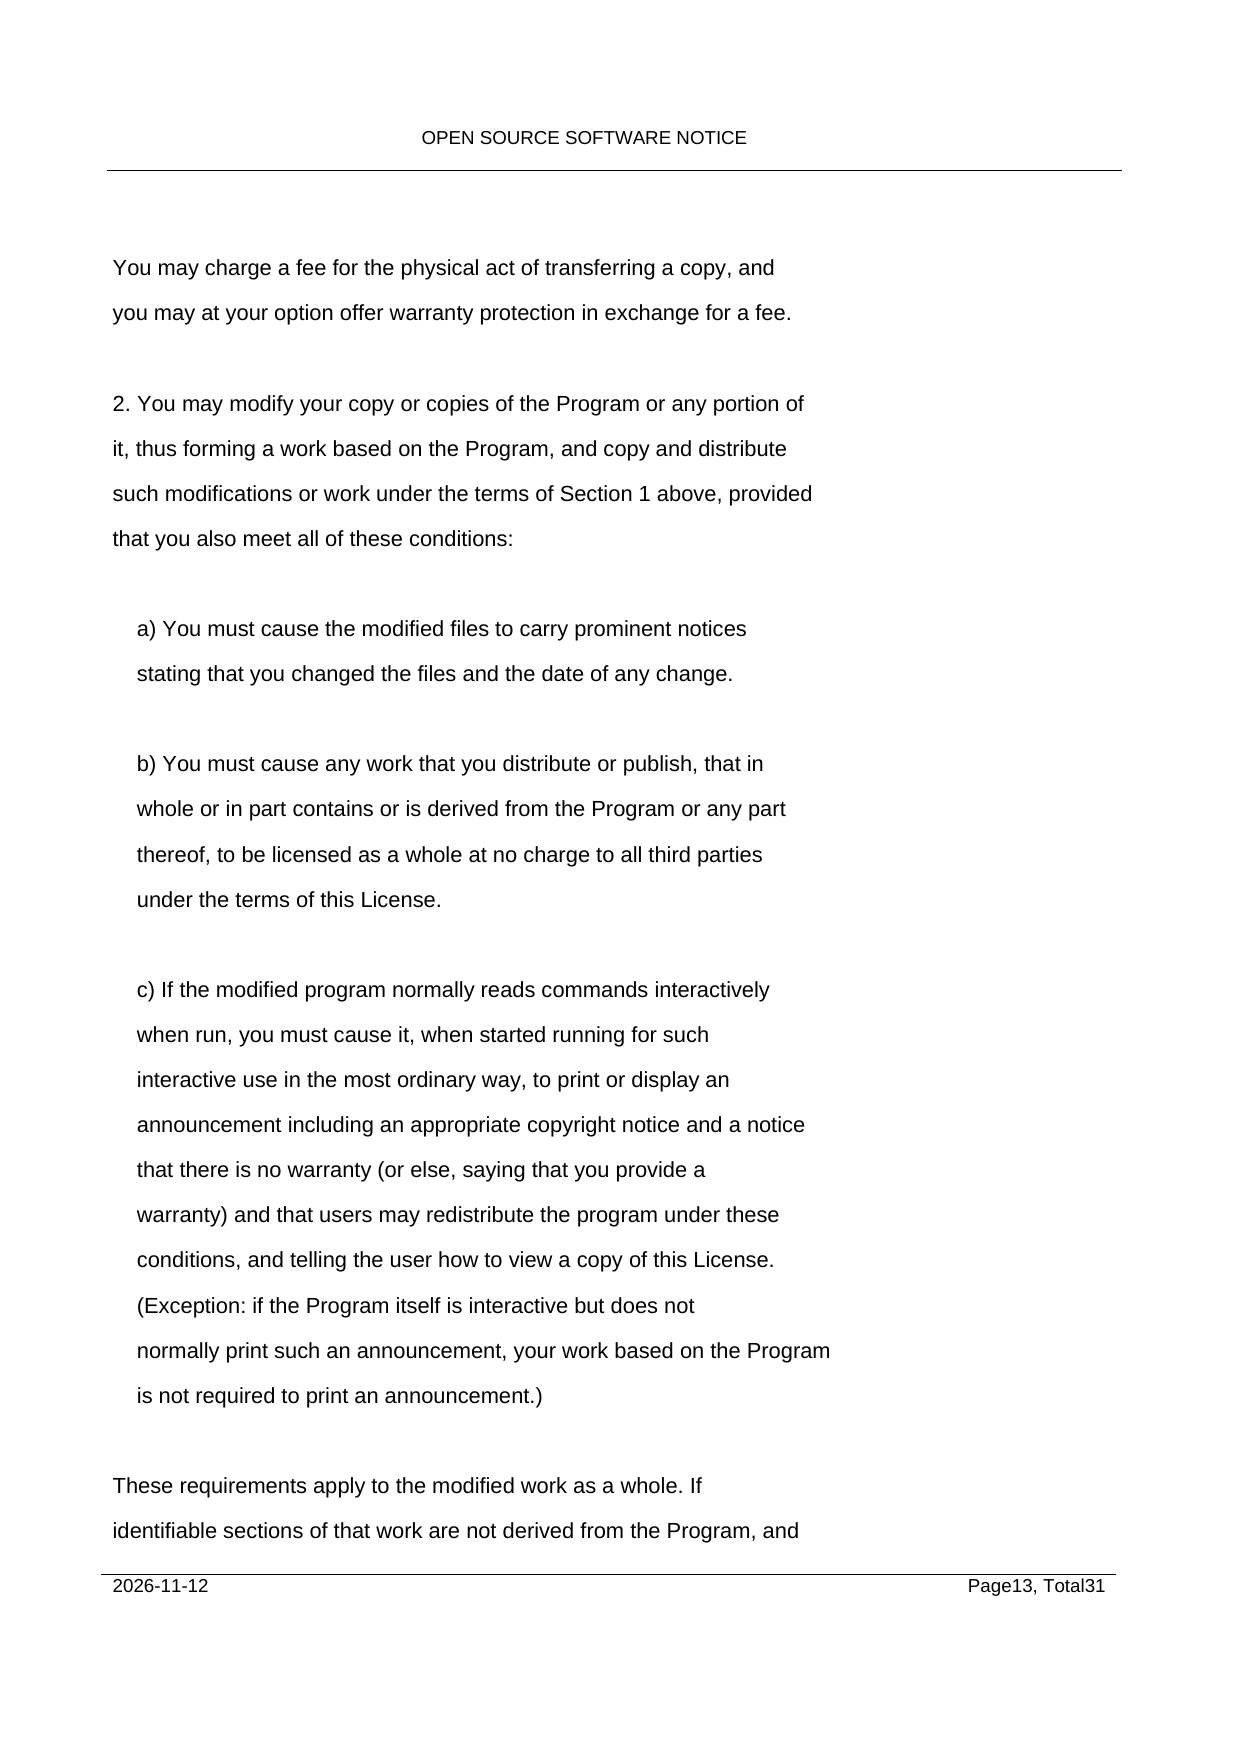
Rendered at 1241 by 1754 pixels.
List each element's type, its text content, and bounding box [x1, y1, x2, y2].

text when run, you must cause it, when started running for such [112, 1018, 1128, 1051]
text under the terms of this License. [112, 883, 1128, 915]
text normally print such an announcement, your work based on the Program [112, 1334, 1128, 1366]
text interactive use in the most ordinary way, to print or display an [112, 1063, 1128, 1096]
text (Exception: if the Program itself is interactive but does not [112, 1289, 1128, 1321]
text b) You must cause any work that you distribute or publish, that in [112, 748, 1128, 780]
text c) If the modified program normally reads commands interactively [112, 973, 1128, 1006]
text announcement including an appropriate copyright notice and a notice [112, 1108, 1128, 1141]
text conditions, and telling the user how to view a copy of this License. [112, 1244, 1128, 1276]
text that there is no warranty (or else, saying that you provide a [112, 1153, 1128, 1186]
text These requirements apply to the modified work as a whole. If [112, 1469, 1128, 1502]
text identifiable sections of that work are not derived from the Program, and [112, 1514, 1128, 1547]
text it, thus forming a work based on the Program, and copy and distribute [112, 432, 1128, 464]
text is not required to print an announcement.) [112, 1379, 1128, 1412]
text stating that you changed the files and the date of any change. [112, 657, 1128, 690]
text such modifications or work under the terms of Section 1 above, provided [112, 477, 1128, 509]
text that you also meet all of these conditions: [112, 522, 1128, 554]
text warranty) and that users may redistribute the program under these [112, 1199, 1128, 1231]
text a) You must cause the modified files to carry prominent notices [112, 612, 1128, 645]
text thereof, to be licensed as a whole at no charge to all third parties [112, 838, 1128, 870]
text you may at your option offer warranty protection in exchange for a fee. [112, 297, 1128, 329]
text 2. You may modify your copy or copies of the Program or any portion of [112, 387, 1128, 419]
text You may charge a fee for the physical act of transferring a copy, and [112, 251, 1128, 284]
text whole or in part contains or is derived from the Program or any part [112, 793, 1128, 825]
